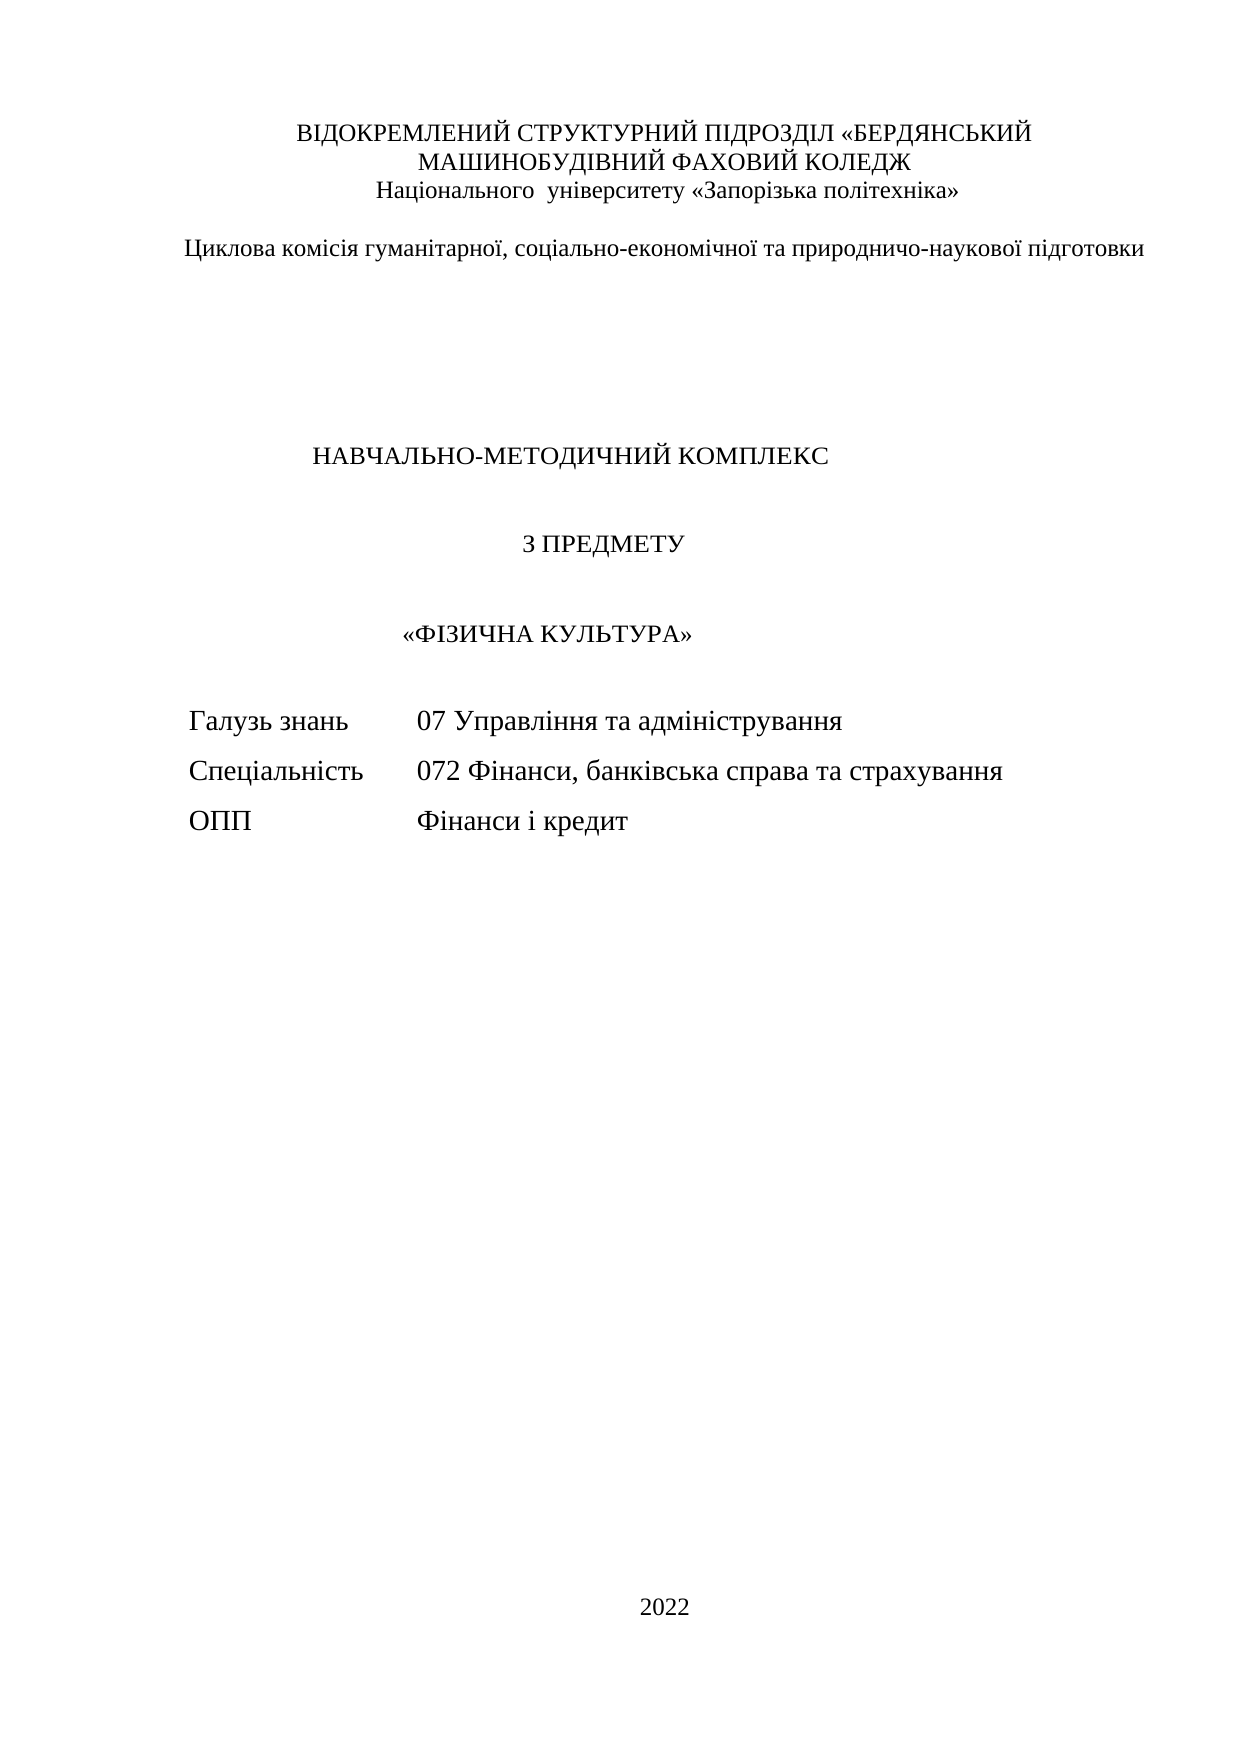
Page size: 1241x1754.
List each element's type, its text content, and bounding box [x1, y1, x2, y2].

table_cell Спеціальність [177, 753, 405, 803]
table_cell 072 Фінанси, банківська справа та страхування [405, 753, 1152, 803]
table_cell ОПП [177, 803, 405, 853]
text «ФІЗИЧНА КУЛЬТУРА» [402, 619, 1154, 648]
text З ПРЕДМЕТУ [522, 529, 1154, 558]
table_header 07 Управління та адміністрування [405, 704, 1152, 753]
table_header Галузь знань [177, 704, 405, 753]
text НАВЧАЛЬНО-МЕТОДИЧНИЙ КОМПЛЕКС [312, 441, 988, 470]
text 2022 [177, 1592, 1152, 1621]
table_cell Фінанси і кредит [405, 803, 1152, 853]
text ВІДОКРЕМЛЕНИЙ СТРУКТУРНИЙ ПІДРОЗДІЛ «БЕРДЯНСЬКИЙ МАШИНОБУДІВНИЙ ФАХОВИЙ КОЛЕДЖ [177, 118, 1152, 176]
text Циклова комісія гуманітарної, соціально-економічної та природничо-наукової підготовки [177, 233, 1152, 262]
text Національного університету «Запорізька політехніка» [177, 176, 1152, 204]
